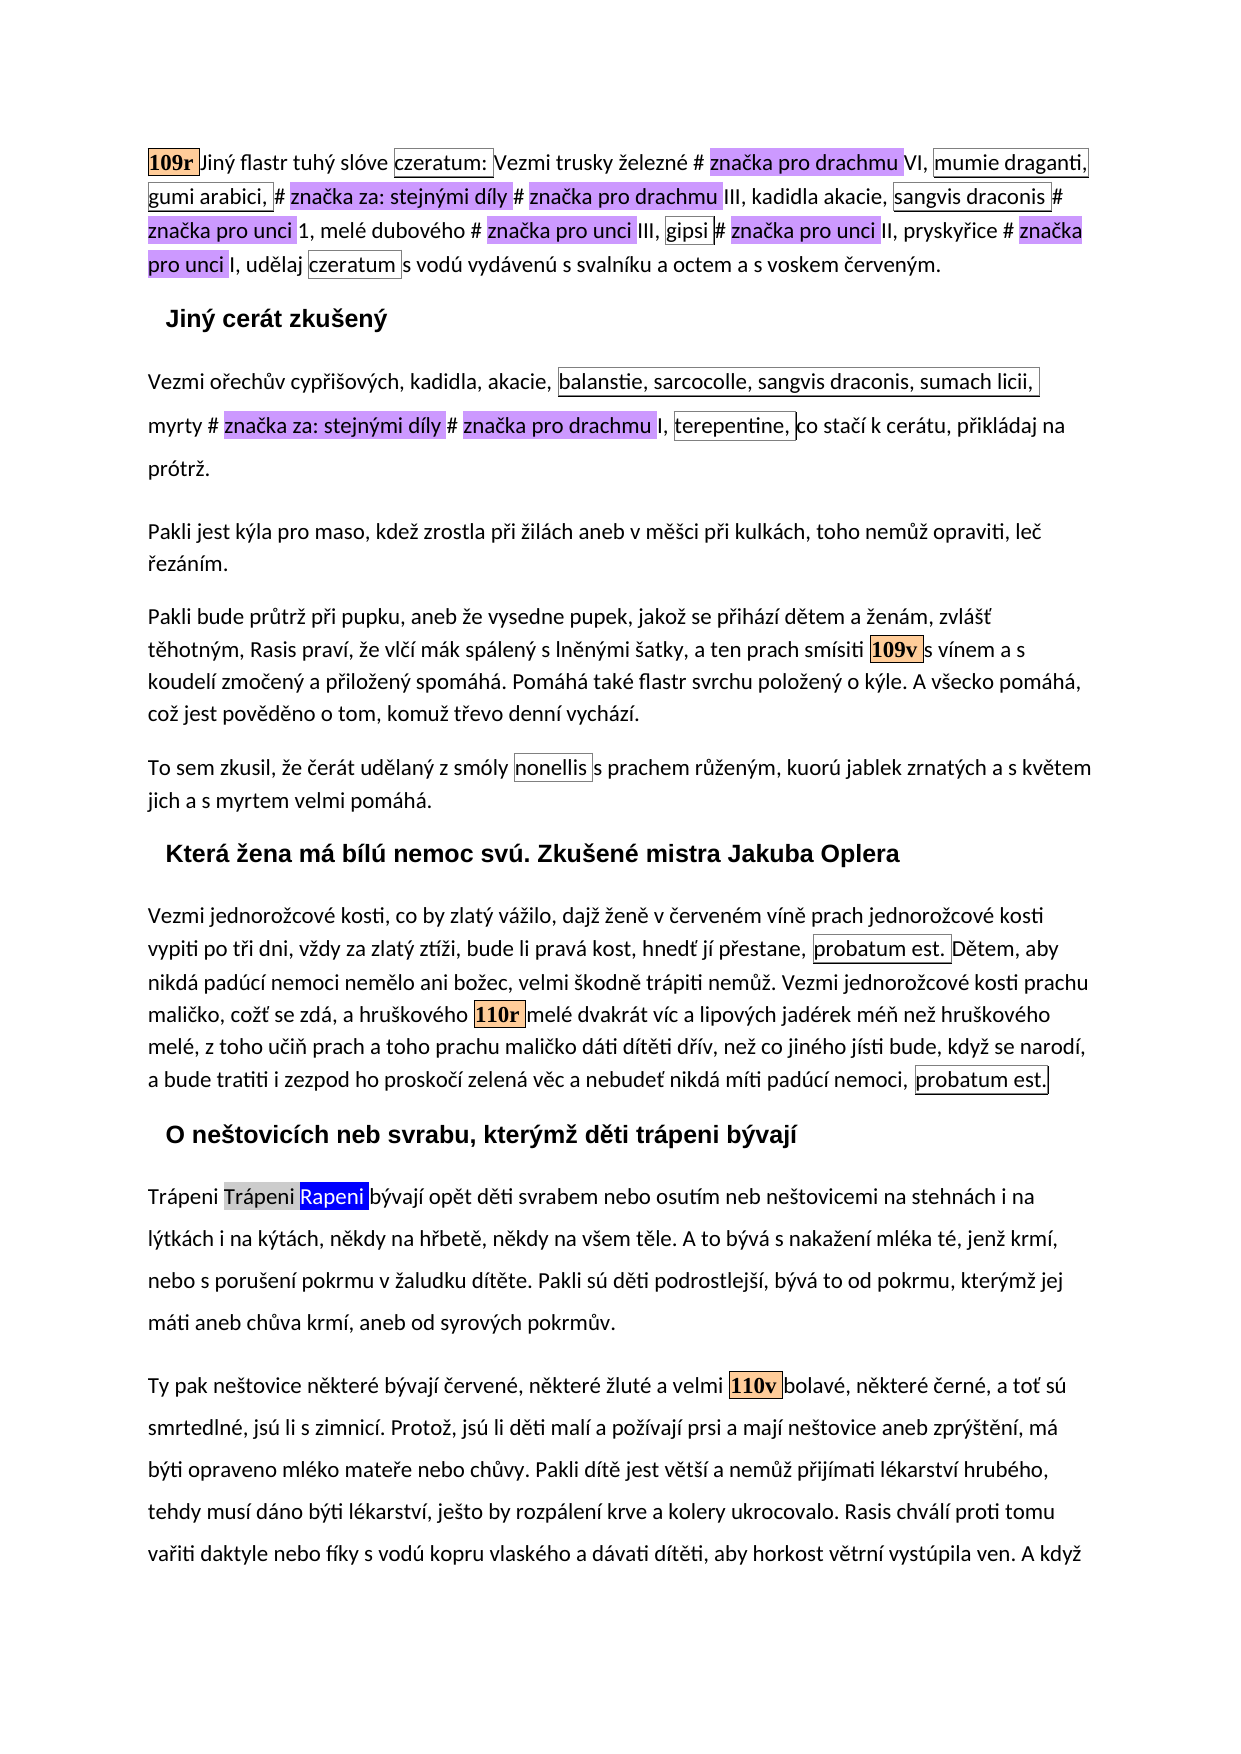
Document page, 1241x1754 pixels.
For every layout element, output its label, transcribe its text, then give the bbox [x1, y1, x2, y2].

text Vezmi jednorožcové kosti, co by zlatý vážilo, dajž ženě v červeném víně prach jednorožcové kosti vypiti po tři dni, vždy za zlatý ztíži, bude li pravá kost, hnedť jí přestane, probatum est. Dětem, aby nikdá padúcí nemoci nemělo ani božec, velmi škodně trápiti nemůž. Vezmi jednorožcové kosti prachu maličko, cožť se zdá, a hruškového 110r melé dvakrát víc a lipových jadérek méň než hruškového melé, z toho učiň prach a toho prachu maličko dáti dítěti dřív, než co jiného jísti bude, když se narodí, a bude tratiti i zezpod ho proskočí zelená věc a nebudeť nikdá míti padúcí nemoci, probatum est. [148, 902, 1093, 1094]
text Jiný cerát zkušený [148, 304, 1093, 333]
text 109r Jiný flastr tuhý slóve czeratum: Vezmi trusky železné # značka pro drachmu VI, mumie draganti, gumi arabici, # značka za: stejnými díly # značka pro drachmu III, kadidla akacie, sangvis draconis # značka pro unci 1, melé dubového # značka pro unci III, gipsi # značka pro unci II, pryskyřice # značka pro unci I, udělaj czeratum s vodú vydávenú s svalníku a octem a s voskem červeným. [148, 148, 1093, 279]
text O neštovicích neb svrabu, kterýmž děti trápeni bývají [148, 1120, 1093, 1148]
text Pakli bude průtrž při pupku, aneb že vysedne pupek, jakož se přihází dětem a ženám, zvlášť těhotným, Rasis praví, že vlčí mák spálený s lněnými šatky, a ten prach smísiti 109v s vínem a s koudelí zmočený a přiložený spomáhá. Pomáhá také flastr svrchu položený o kýle. A všecko pomáhá, což jest pověděno o tom, komuž třevo denní vychází. [148, 602, 1093, 727]
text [148, 1371, 1093, 1567]
text To sem zkusil, že čerát udělaný z smóly nonellis s prachem růženým, kuorú jablek zrnatých a s květem jich a s myrtem velmi pomáhá. [148, 752, 1093, 814]
text Pakli jest kýla pro maso, kdež zrostla při žilách aneb v měšci při kulkách, toho nemůž opraviti, leč řezáním. [148, 517, 1093, 577]
text Trápeni Trápeni Rapeni bývají opět děti svrabem nebo osutím neb neštovicemi na stehnách i na lýtkách i na kýtách, někdy na hřbetě, někdy na všem těle. A to bývá s nakažení mléka té, jenž krmí, nebo s porušení pokrmu v žaludku dítěte. Pakli sú děti podrostlejší, bývá to od pokrmu, kterýmž jej máti aneb chůva krmí, aneb od syrových pokrmův. [148, 1182, 1093, 1336]
text Vezmi ořechův cypřišových, kadidla, akacie, balanstie, sarcocolle, sangvis draconis, sumach licii, myrty # značka za: stejnými díly # značka pro drachmu I, terepentine, co stačí k cerátu, přikládaj na prótrž. [148, 367, 1093, 482]
text Která žena má bílú nemoc svú. Zkušené mistra Jakuba Oplera [148, 839, 1093, 868]
